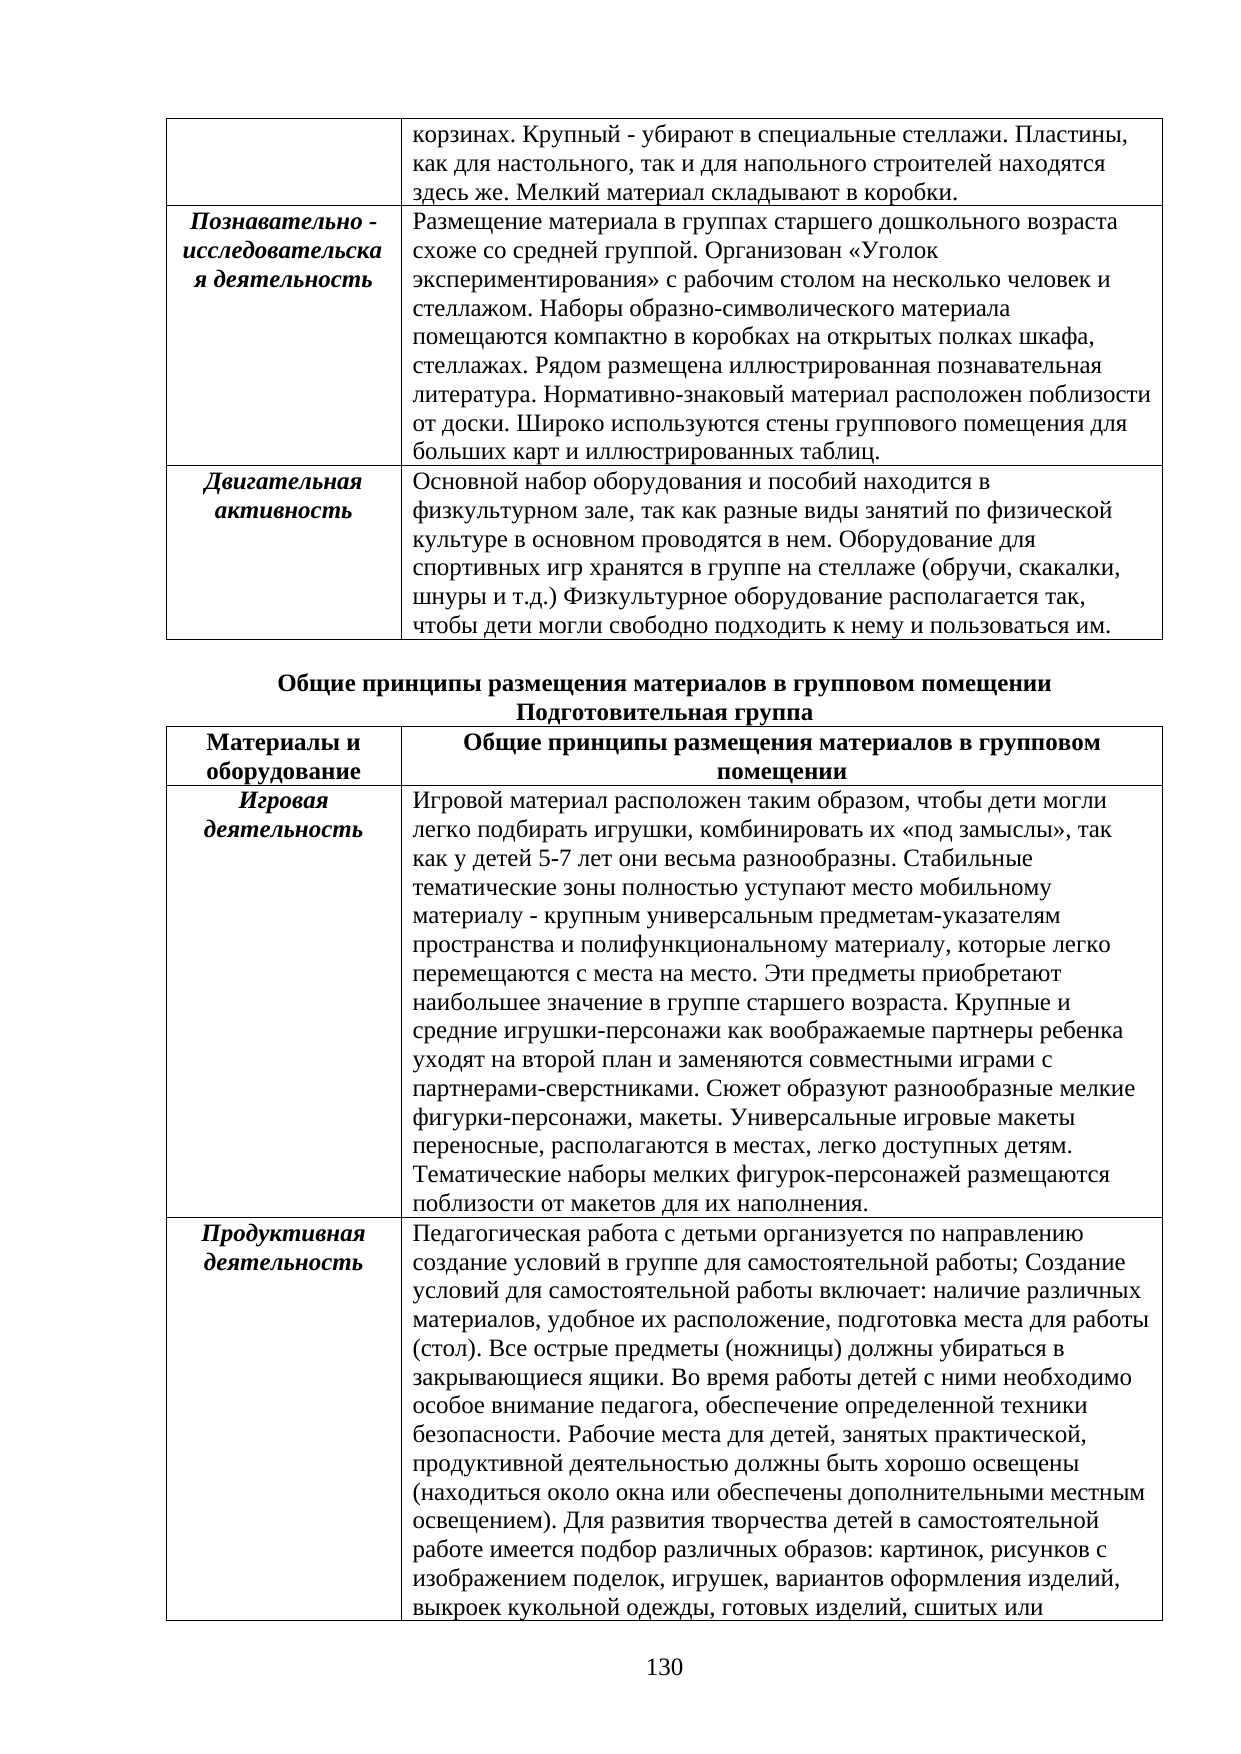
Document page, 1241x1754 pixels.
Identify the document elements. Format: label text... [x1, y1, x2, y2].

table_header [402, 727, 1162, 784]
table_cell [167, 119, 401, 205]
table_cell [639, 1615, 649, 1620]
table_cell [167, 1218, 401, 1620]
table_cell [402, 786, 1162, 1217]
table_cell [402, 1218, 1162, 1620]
text Общие принципы размещения материалов в групповом помещении [177, 668, 1152, 697]
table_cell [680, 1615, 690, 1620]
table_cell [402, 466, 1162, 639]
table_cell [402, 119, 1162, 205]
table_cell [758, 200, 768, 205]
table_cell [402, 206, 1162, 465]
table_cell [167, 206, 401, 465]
text Подготовительная группа [177, 697, 1152, 726]
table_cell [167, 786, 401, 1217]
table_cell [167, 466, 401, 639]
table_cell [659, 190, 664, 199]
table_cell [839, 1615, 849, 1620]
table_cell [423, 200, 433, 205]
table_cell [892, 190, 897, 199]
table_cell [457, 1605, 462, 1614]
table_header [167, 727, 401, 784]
